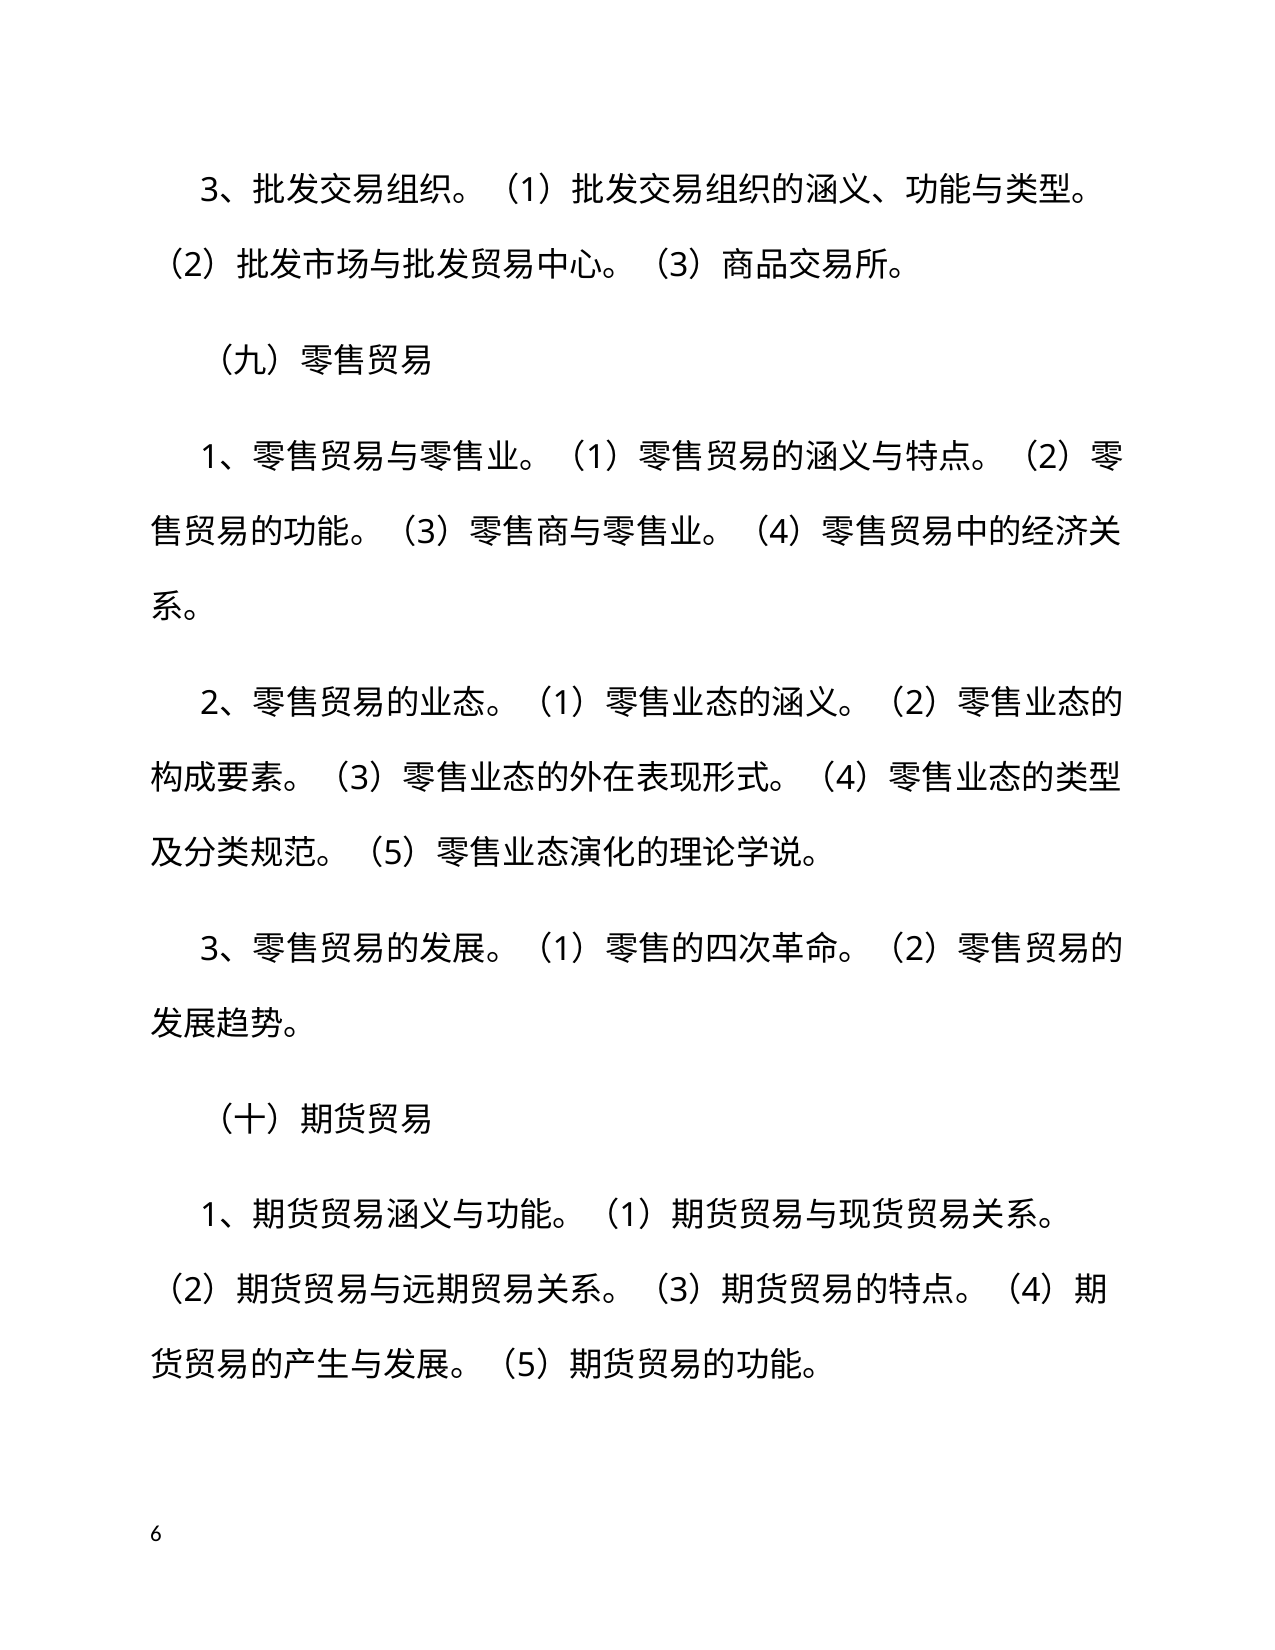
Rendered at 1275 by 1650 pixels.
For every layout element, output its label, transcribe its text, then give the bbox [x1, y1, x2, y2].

text 2、零售贸易的业态。（1）零售业态的涵义。（2）零售业态的构成要素。（3）零售业态的外在表现形式。（4）零售业态的类型及分类规范。（5）零售业态演化的理论学说。 [150, 662, 1125, 887]
text 3、批发交易组织。（1）批发交易组织的涵义、功能与类型。（2）批发市场与批发贸易中心。（3）商品交易所。 [150, 150, 1125, 300]
text （十）期货贸易 [150, 1079, 1125, 1154]
text 1、零售贸易与零售业。（1）零售贸易的涵义与特点。（2）零售贸易的功能。（3）零售商与零售业。（4）零售贸易中的经济关系。 [150, 417, 1125, 642]
text 1、期货贸易涵义与功能。（1）期货贸易与现货贸易关系。（2）期货贸易与远期贸易关系。（3）期货贸易的特点。（4）期货贸易的产生与发展。（5）期货贸易的功能。 [150, 1175, 1125, 1400]
text 3、零售贸易的发展。（1）零售的四次革命。（2）零售贸易的发展趋势。 [150, 908, 1125, 1058]
text （九）零售贸易 [150, 321, 1125, 396]
